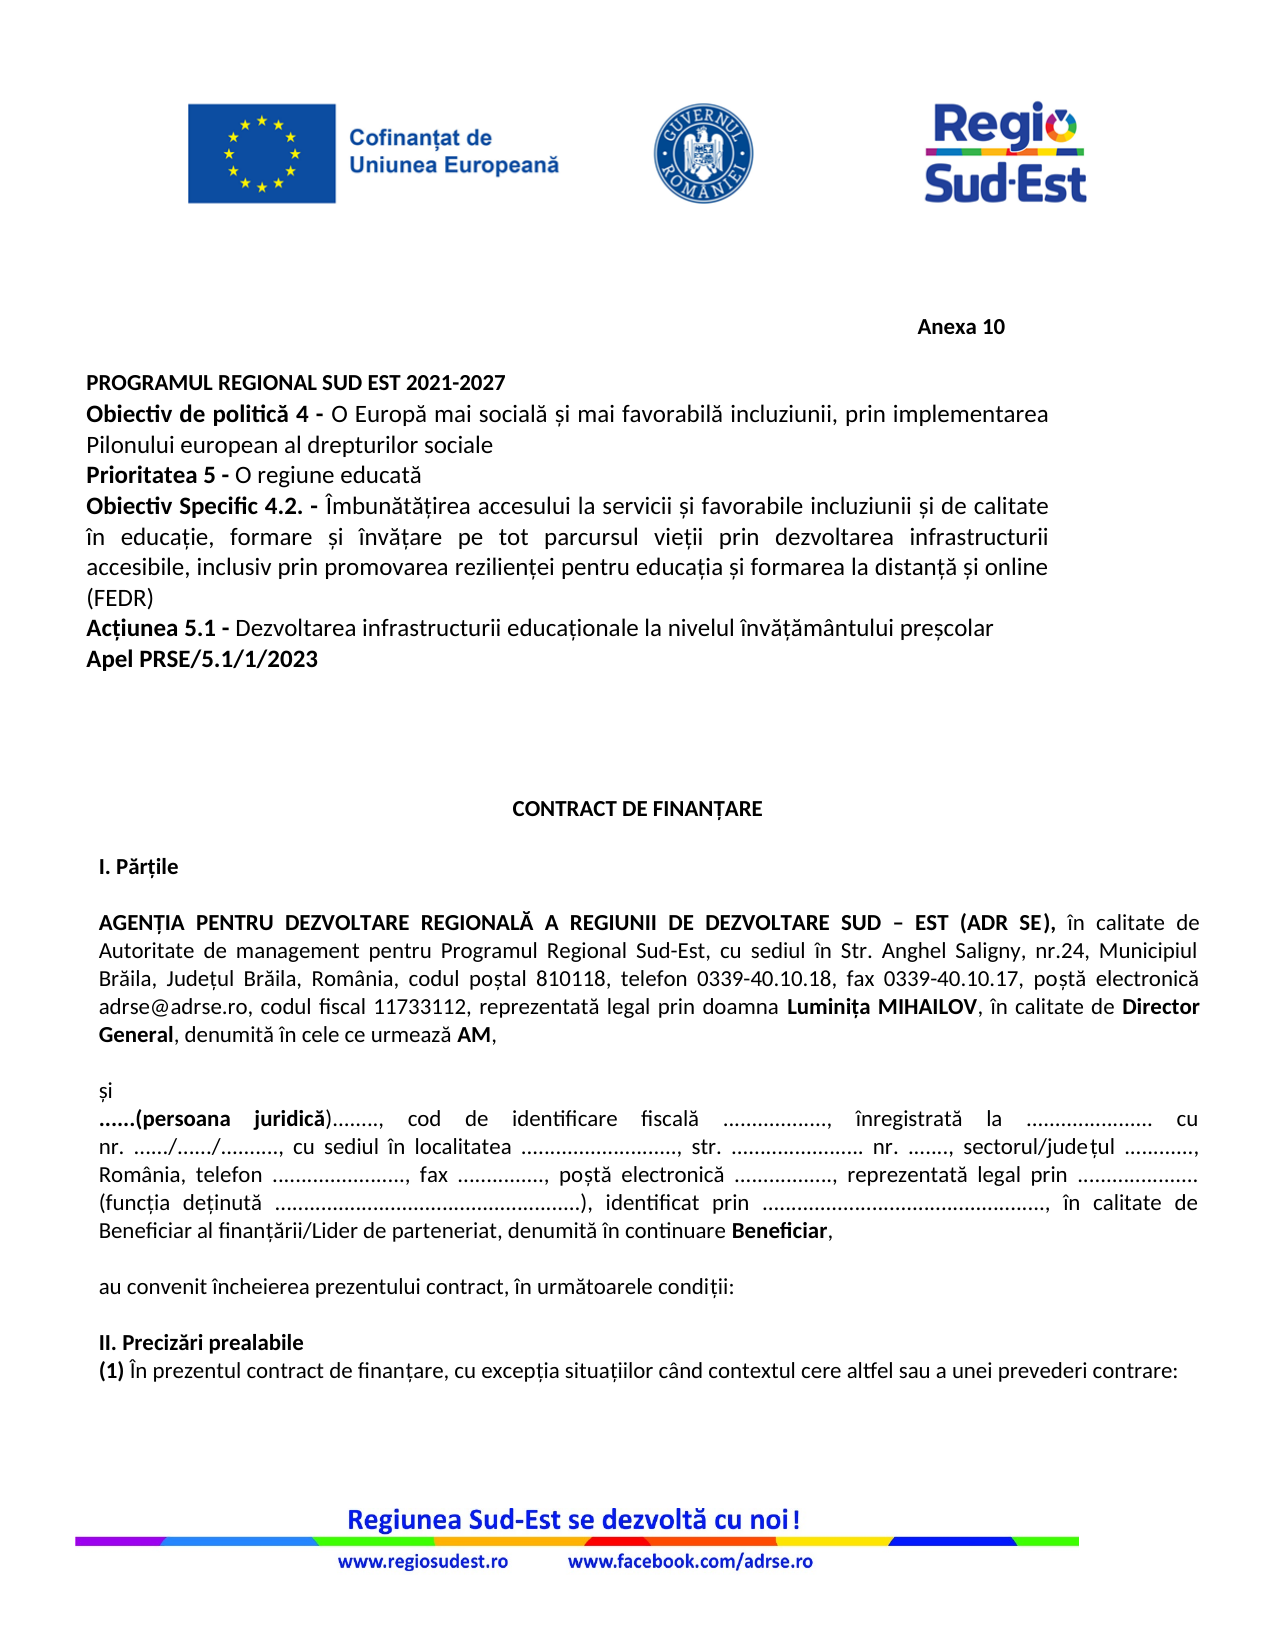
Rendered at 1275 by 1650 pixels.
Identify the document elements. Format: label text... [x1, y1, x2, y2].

picture [155, 73, 1120, 226]
text I. Părţile [98, 852, 1200, 880]
text (1) În prezentul contract de finanţare, cu excepţia situaţiilor când contextul cere altfel sau a unei prevederi contrare: [98, 1357, 1200, 1384]
text Anexa 10 [98, 312, 1200, 340]
text au convenit încheierea prezentului contract, în următoarele condiţii: [98, 1272, 1200, 1301]
text ......(persoana juridică)........, cod de identificare fiscală .................., înregistrată la ...................... cu nr. ....../....../.........., cu sediul în localitatea ..........................., str. ....................... nr. ......., sectorul/judeţul ............, România, telefon ......................., fax ..............., poştă electronică ................., reprezentată legal prin ..................... (funcţia deţinută .....................................................), identificat prin ................................................., în calitate de Beneficiar al finanţării/Lider de parteneriat, denumită în continuare Beneficiar, [98, 1104, 1200, 1244]
picture [75, 1508, 1079, 1577]
table_header PROGRAMUL REGIONAL SUD EST 2021-2027 Obiectiv de politică 4 - O Europă mai socială și mai favorabilă incluziunii, prin implementarea Pilonului european al drepturilor sociale Prioritatea 5 - O regiune educată Obiectiv Specific 4.2. - Îmbunătățirea accesului la servicii și favorabile incluziunii și de calitate în educație, formare și învățare pe tot parcursul vieții prin dezvoltarea infrastructurii accesibile, inclusiv prin promovarea rezilienței pentru educația și formarea la distanță și online (FEDR) Acțiunea 5.1 - Dezvoltarea infrastructurii educaționale la nivelul învățământului preșcolar Apel PRSE/5.1/1/2023 [75, 368, 1061, 764]
text AGENȚIA PENTRU DEZVOLTARE REGIONALĂ A REGIUNII DE DEZVOLTARE SUD – EST (ADR SE), în calitate de Autoritate de management pentru Programul Regional Sud-Est, cu sediul în Str. Anghel Saligny, nr.24, Municipiul Brăila, Județul Brăila, România, codul poştal 810118, telefon 0339-40.10.18, fax 0339-40.10.17, poştă electronică adrse@adrse.ro, codul fiscal 11733112, reprezentată legal prin doamna Luminița MIHAILOV, în calitate de Director General, denumită în cele ce urmează AM, [98, 908, 1200, 1048]
text II. Precizări prealabile [98, 1328, 1200, 1357]
text CONTRACT DE FINANŢARE [75, 794, 1200, 822]
text şi [98, 1076, 1200, 1104]
